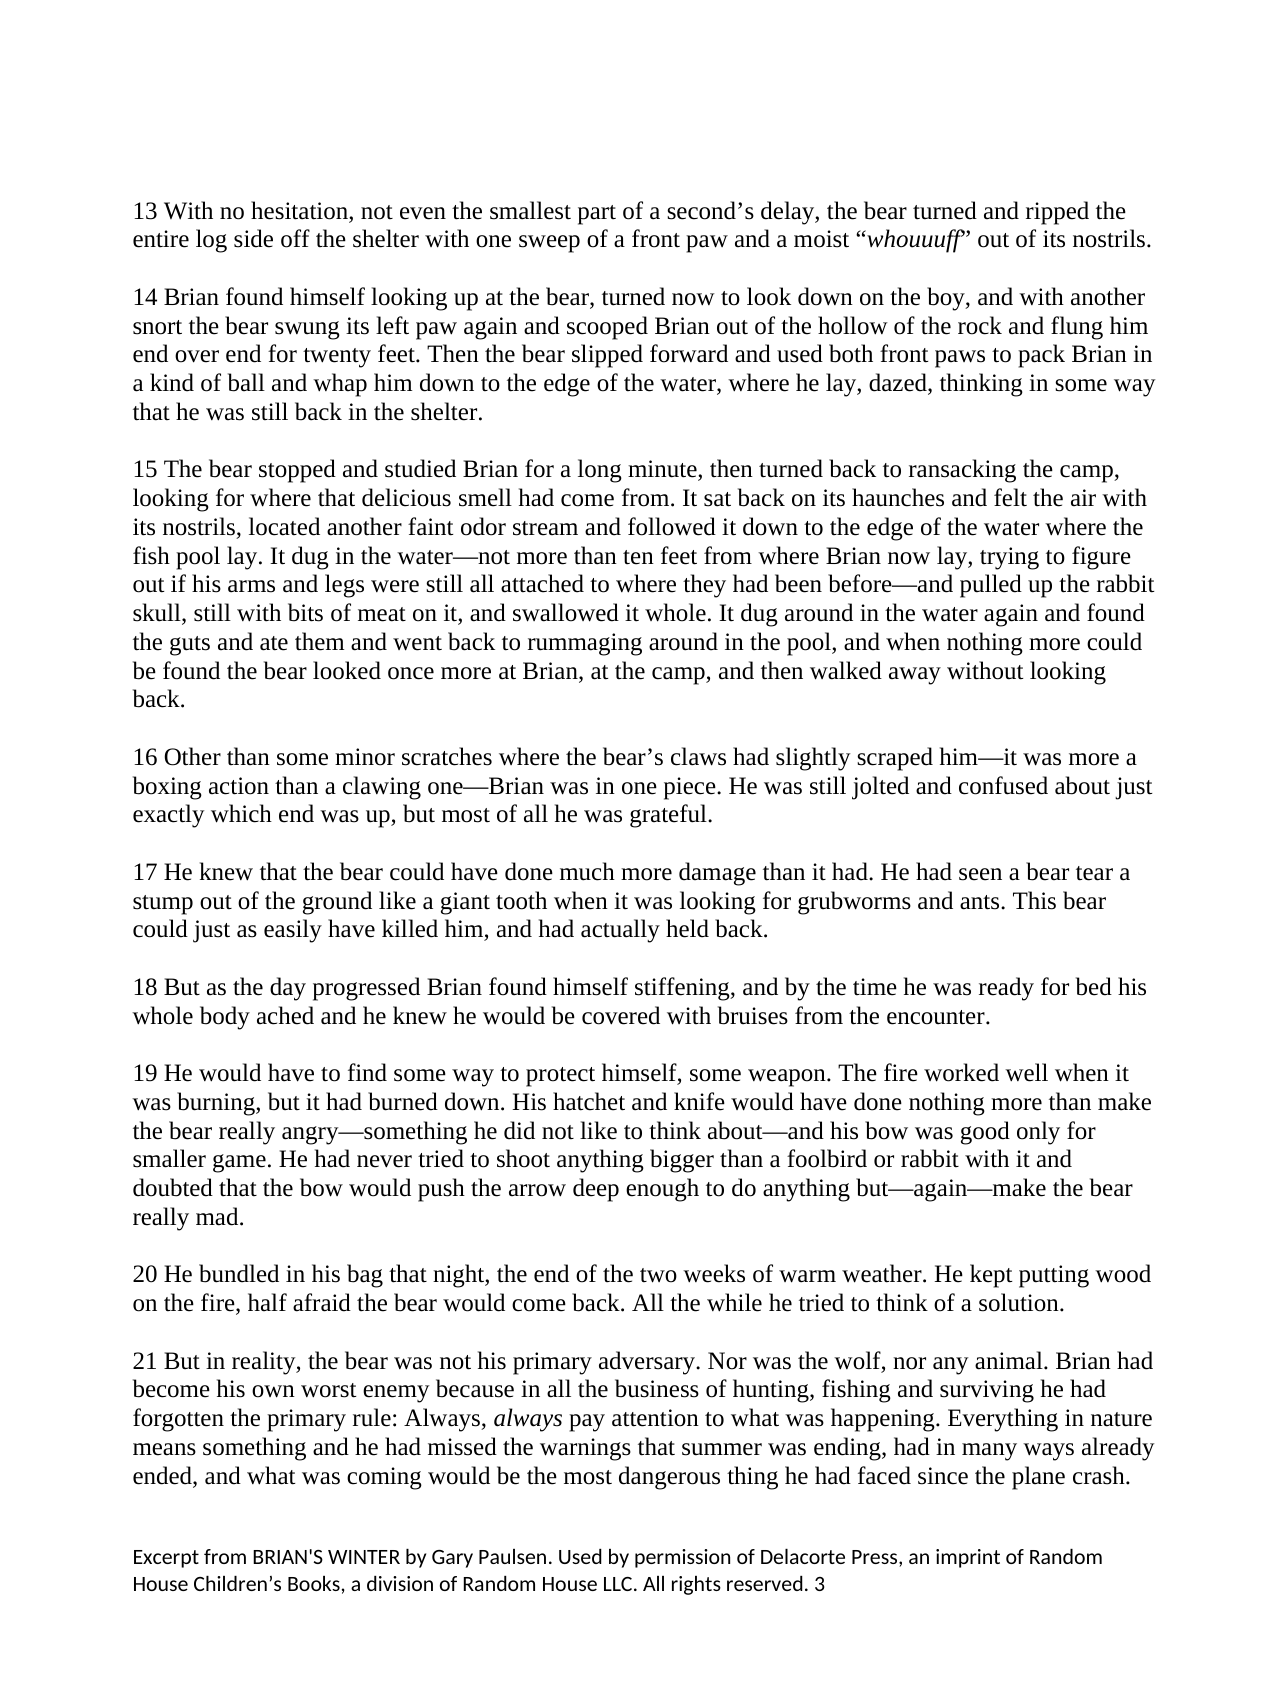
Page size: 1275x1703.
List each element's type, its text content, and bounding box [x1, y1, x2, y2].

text 21 But in reality, the bear was not his primary adversary. Nor was the wolf, nor any animal. Brian had become his own worst enemy because in all the business of hunting, fishing and surviving he had forgotten the primary rule: Always, always pay attention to what was happening. Everything in nature means something and he had missed the warnings that summer was ending, had in many ways already ended, and what was coming would be the most dangerous thing he had faced since the plane crash. [132, 1346, 1158, 1489]
text 19 He would have to find some way to protect himself, some weapon. The fire worked well when it was burning, but it had burned down. His hatchet and knife would have done nothing more than make the bear really angry—something he did not like to think about—and his bow was good only for smaller game. He had never tried to shoot anything bigger than a foolbird or rabbit with it and doubted that the bow would push the arrow deep enough to do anything but—again—make the bear really mad. [132, 1058, 1158, 1231]
text 20 He bundled in his bag that night, the end of the two weeks of warm weather. He kept putting wood on the fire, half afraid the bear would come back. All the while he tried to think of a solution. [132, 1259, 1158, 1317]
text 14 Brian found himself looking up at the bear, turned now to look down on the boy, and with another snort the bear swung its left paw again and scooped Brian out of the hollow of the rock and flung him end over end for twenty feet. Then the bear slipped forward and used both front paws to pack Brian in a kind of ball and whap him down to the edge of the water, where he lay, dazed, thinking in some way that he was still back in the shelter. [132, 282, 1158, 426]
text 16 Other than some minor scratches where the bear’s claws had slightly scraped him—it was more a boxing action than a clawing one—Brian was in one piece. He was still jolted and confused about just exactly which end was up, but most of all he was grateful. [132, 742, 1158, 828]
text 18 But as the day progressed Brian found himself stiffening, and by the time he was ready for bed his whole body ached and he knew he would be covered with bruises from the encounter. [132, 972, 1158, 1029]
text 13 With no hesitation, not even the smallest part of a second’s delay, the bear turned and ripped the entire log side off the shelter with one sweep of a front paw and a moist “whouuuff” out of its nostrils. [132, 196, 1158, 253]
text 17 He knew that the bear could have done much more damage than it had. He had seen a bear tear a stump out of the ground like a giant tooth when it was looking for grubworms and ants. This bear could just as easily have killed him, and had actually held back. [132, 857, 1158, 943]
text 15 The bear stopped and studied Brian for a long minute, then turned back to ransacking the camp, looking for where that delicious smell had come from. It sat back on its haunches and felt the air with its nostrils, located another faint odor stream and followed it down to the edge of the water where the fish pool lay. It dug in the water—not more than ten feet from where Brian now lay, trying to figure out if his arms and legs were still all attached to where they had been before—and pulled up the rabbit skull, still with bits of meat on it, and swallowed it whole. It dug around in the water again and found the guts and ate them and went back to rummaging around in the pool, and when nothing more could be found the bear looked once more at Brian, at the camp, and then walked away without looking back. [132, 454, 1158, 713]
text Excerpt from BRIAN'S WINTER by Gary Paulsen. Used by permission of Delacorte Press, an imprint of Random House Children’s Books, a division of Random House LLC. All rights reserved. 3 [132, 1543, 1158, 1597]
